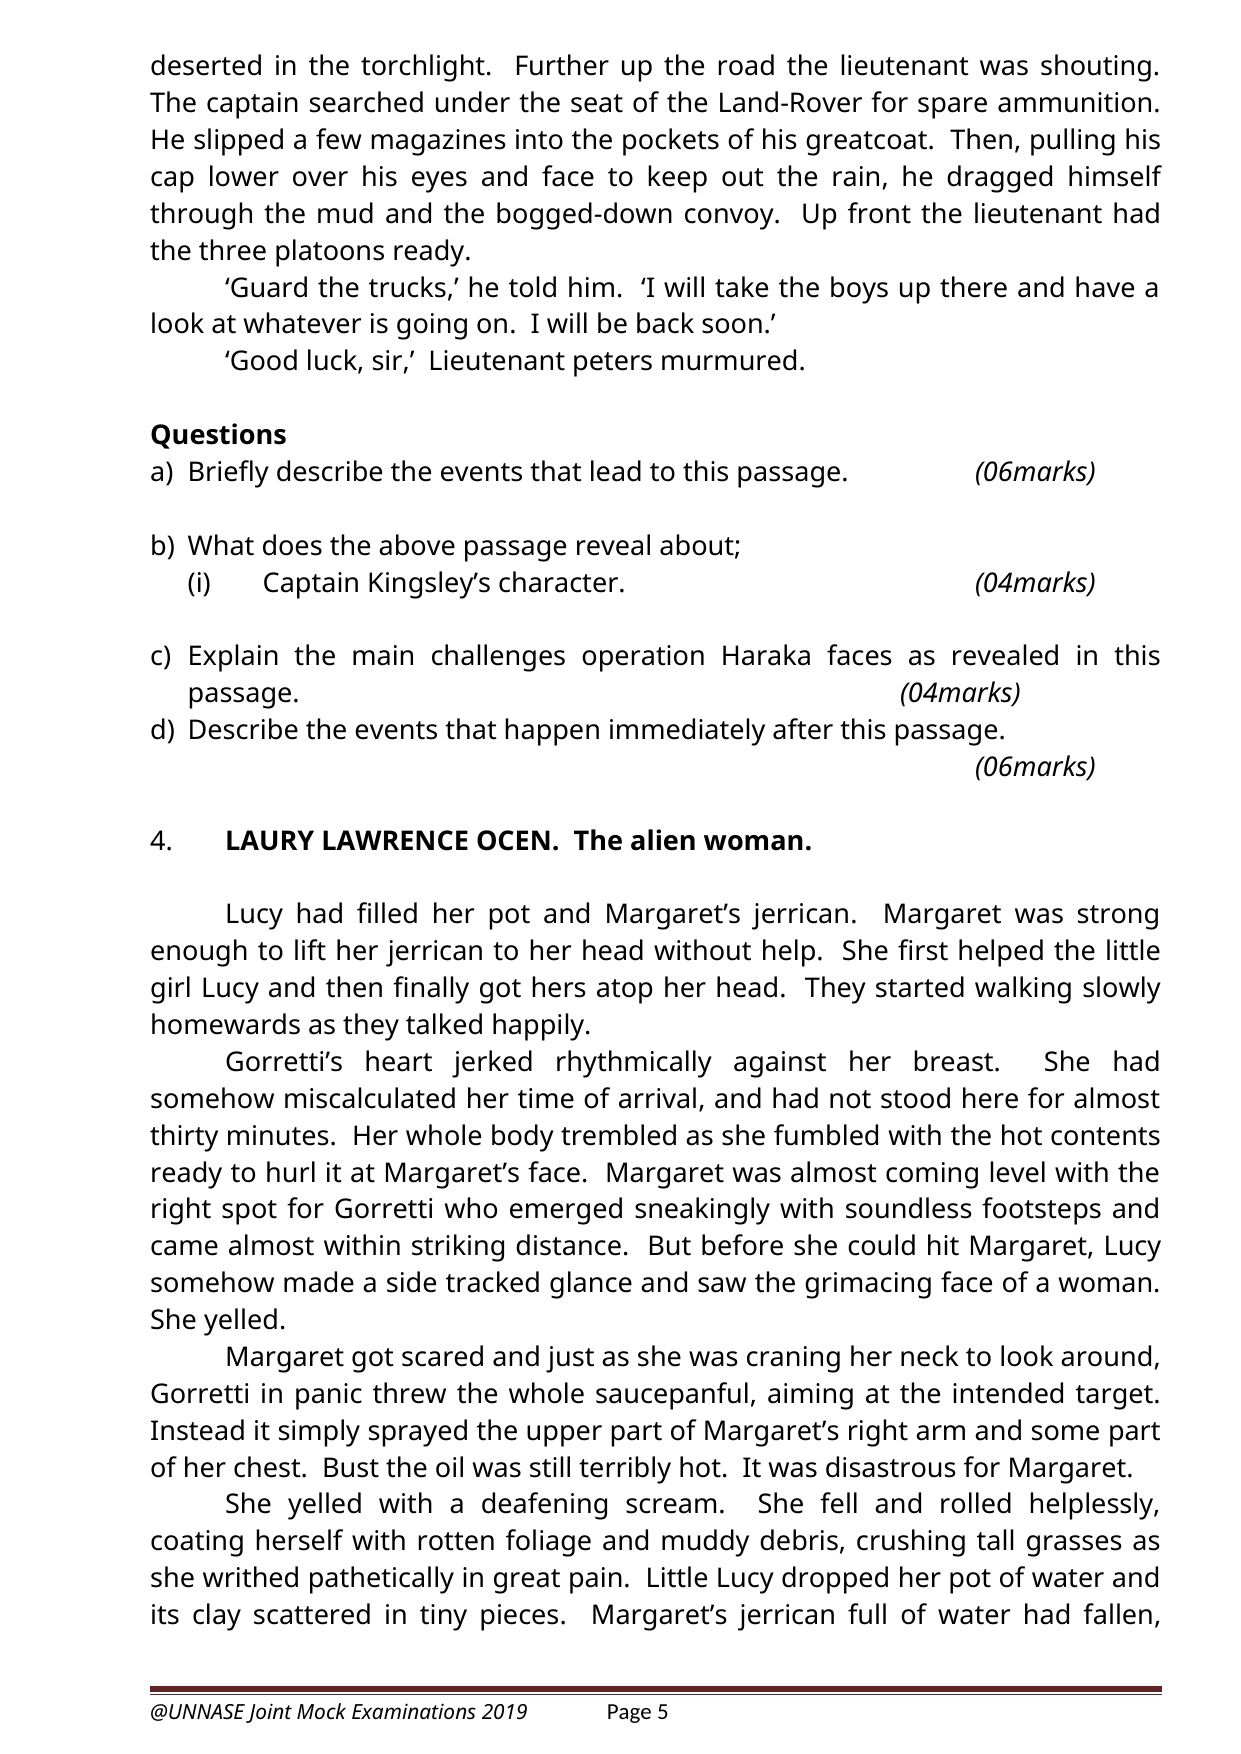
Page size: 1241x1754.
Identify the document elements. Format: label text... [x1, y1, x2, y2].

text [150, 1485, 1162, 1632]
text Gorretti’s heart jerked rhythmically against her breast. She had somehow miscalculated her time of arrival, and had not stood here for almost thirty minutes. Her whole body trembled as she fumbled with the hot contents ready to hurl it at Margaret’s face. Margaret was almost coming level with the right spot for Gorretti who emerged sneakingly with soundless footsteps and came almost within striking distance. But before she could hit Margaret, Lucy somehow made a side tracked glance and saw the grimacing face of a woman. She yelled. [150, 1042, 1162, 1337]
text Margaret got scared and just as she was craning her neck to look around, Gorretti in panic threw the whole saucepanful, aiming at the intended target. Instead it simply sprayed the upper part of Margaret’s right arm and some part of her chest. Bust the oil was still terribly hot. It was disastrous for Margaret. [150, 1337, 1162, 1485]
text 4. LAURY LAWRENCE OCEN. The alien woman. [150, 821, 1162, 858]
list What does the above passage reveal about; [150, 526, 1162, 563]
list Captain Kingsley’s character. (04marks) [187, 563, 1162, 600]
text ‘Guard the trucks,’ he told him. ‘I will take the boys up there and have a look at whatever is going on. I will be back soon.’ [150, 268, 1162, 342]
text Questions [150, 416, 1162, 452]
list Explain the main challenges operation Haraka faces as revealed in this passage. (04marks) [150, 637, 1162, 711]
text Lucy had filled her pot and Margaret’s jerrican. Margaret was strong enough to lift her jerrican to her head without help. She first helped the little girl Lucy and then finally got hers atop her head. They started walking slowly homewards as they talked happily. [150, 895, 1162, 1042]
text ‘Good luck, sir,’ Lieutenant peters murmured. [150, 342, 1162, 379]
list Briefly describe the events that lead to this passage. (06marks) [150, 452, 1162, 489]
list Describe the events that happen immediately after this passage. (06marks) [150, 711, 1162, 784]
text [150, 47, 1162, 268]
